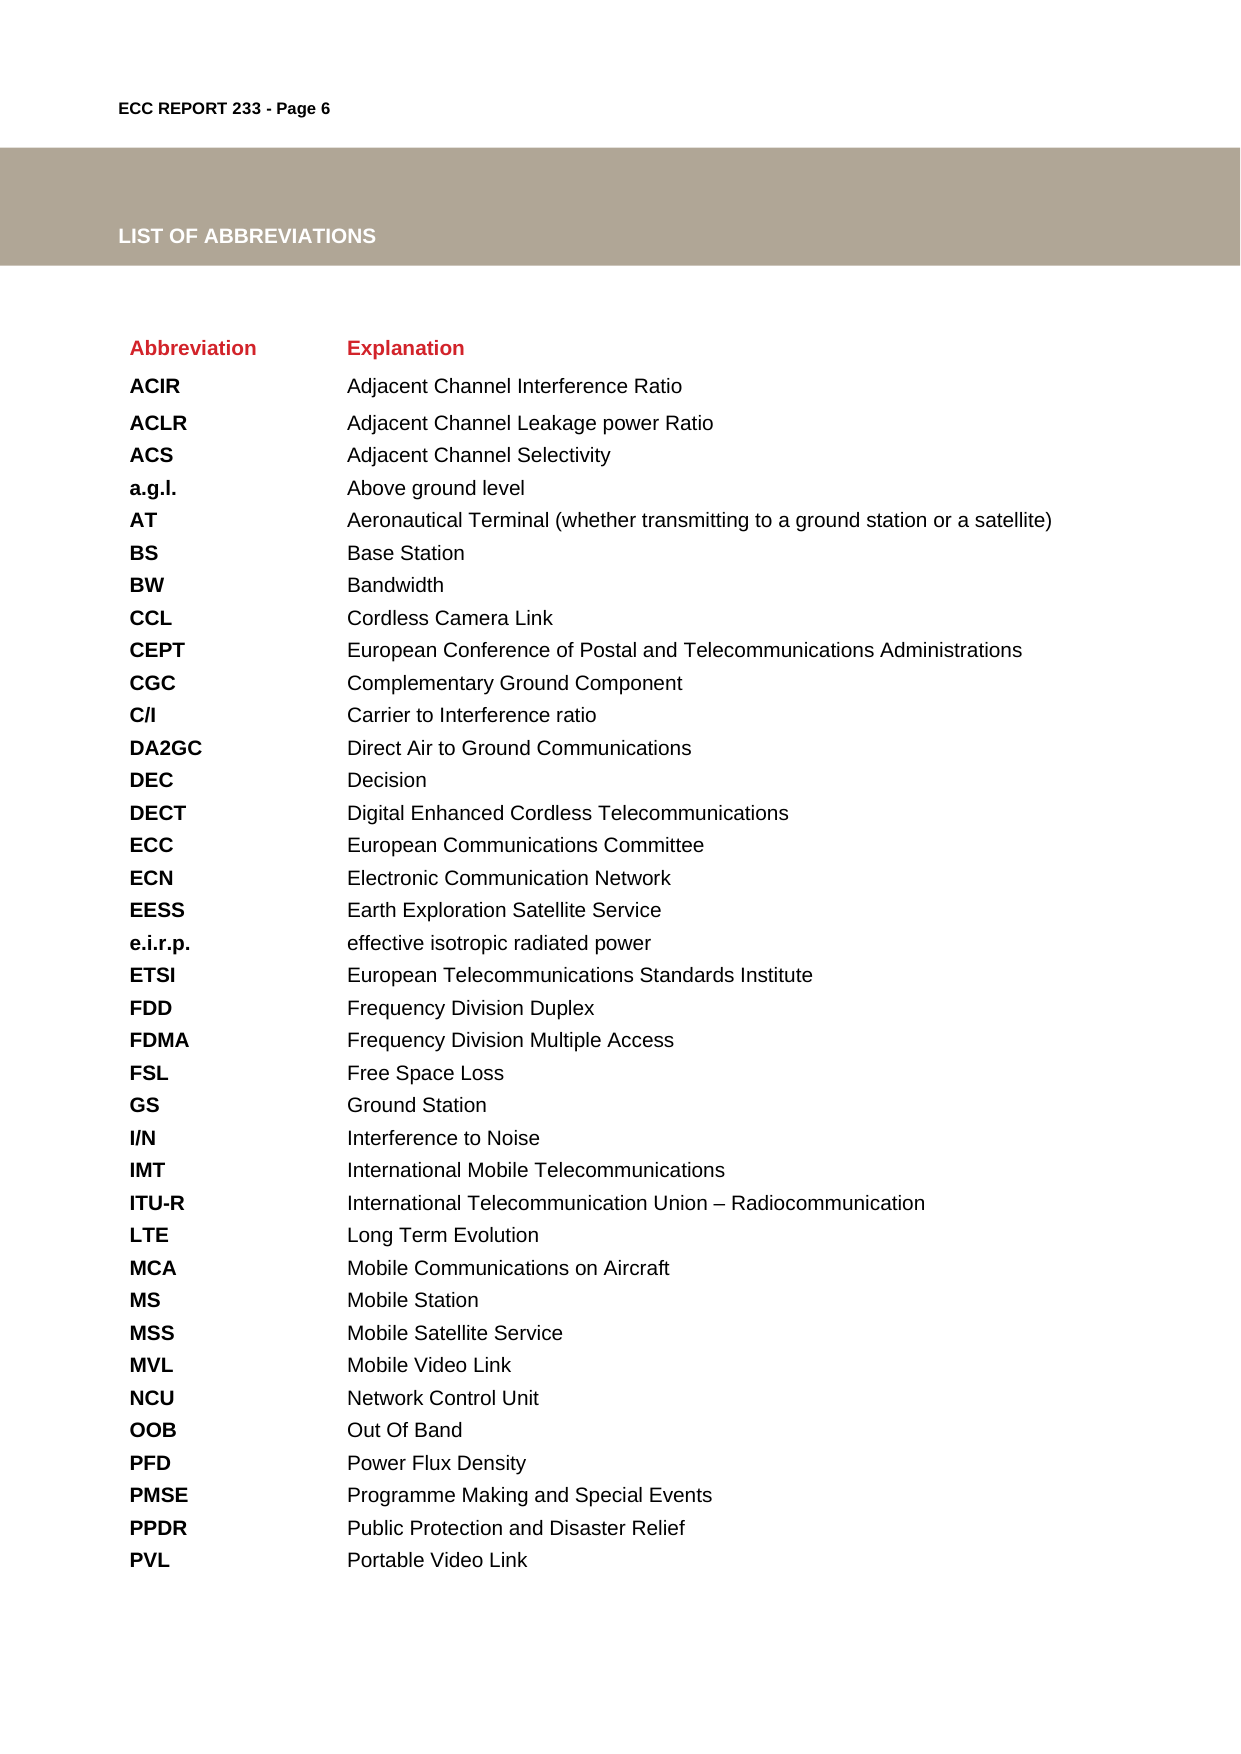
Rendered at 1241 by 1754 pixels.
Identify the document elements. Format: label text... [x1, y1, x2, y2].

table_cell DECT [118, 799, 336, 832]
table_cell Base Station [336, 539, 1145, 572]
table_cell Free Space Loss [336, 1059, 1145, 1092]
table_cell C/I [118, 702, 336, 734]
table_cell PMSE [118, 1482, 336, 1514]
table_cell BS [118, 539, 336, 572]
table_cell European Conference of Postal and Telecommunications Administrations [336, 637, 1145, 669]
table_cell EESS [118, 897, 336, 929]
table_cell FDMA [118, 1027, 336, 1059]
table_cell OOB [118, 1417, 336, 1449]
table_cell IMT [118, 1157, 336, 1189]
table_cell a.g.l. [118, 474, 336, 507]
table_cell European Communications Committee [336, 832, 1145, 864]
table_cell Adjacent Channel Interference Ratio [336, 373, 1145, 409]
table_cell Earth Exploration Satellite Service [336, 897, 1145, 929]
table_cell PVL [118, 1547, 336, 1579]
table_cell Above ground level [336, 474, 1145, 507]
table_cell Adjacent Channel Leakage power Ratio [336, 409, 1145, 442]
table_cell CCL [118, 604, 336, 637]
table_cell ETSI [118, 962, 336, 994]
table_cell European Telecommunications Standards Institute [336, 962, 1145, 994]
table_cell PPDR [118, 1514, 336, 1547]
table_cell Decision [336, 767, 1145, 799]
table_cell PFD [118, 1449, 336, 1482]
table_cell Carrier to Interference ratio [336, 702, 1145, 734]
table_cell AT [118, 507, 336, 539]
table_cell Bandwidth [336, 572, 1145, 604]
table_cell DEC [118, 767, 336, 799]
table_cell MCA [118, 1254, 336, 1287]
table_cell ECN [118, 864, 336, 897]
table_header Abbreviation [118, 322, 336, 373]
table_cell MVL [118, 1352, 336, 1384]
table_cell FDD [118, 994, 336, 1027]
table_cell Frequency Division Multiple Access [336, 1027, 1145, 1059]
table_cell Direct Air to Ground Communications [336, 734, 1145, 767]
table_cell Network Control Unit [336, 1384, 1145, 1417]
table_cell Programme Making and Special Events [336, 1482, 1145, 1514]
table_cell Frequency Division Duplex [336, 994, 1145, 1027]
table_cell DA2GC [118, 734, 336, 767]
table_cell Digital Enhanced Cordless Telecommunications [336, 799, 1145, 832]
text LIST OF ABBREVIATIONS [118, 224, 1122, 248]
table_cell BW [118, 572, 336, 604]
table_cell Complementary Ground Component [336, 669, 1145, 702]
table_cell effective isotropic radiated power [336, 929, 1145, 962]
table_cell International Mobile Telecommunications [336, 1157, 1145, 1189]
table_cell MSS [118, 1319, 336, 1352]
table_cell Power Flux Density [336, 1449, 1145, 1482]
table_cell Adjacent Channel Selectivity [336, 442, 1145, 474]
table_header Explanation [336, 322, 1145, 373]
table_cell Ground Station [336, 1092, 1145, 1124]
table_cell Public Protection and Disaster Relief [336, 1514, 1145, 1547]
table_cell Out Of Band [336, 1417, 1145, 1449]
table_cell ACLR [118, 409, 336, 442]
table_cell e.i.r.p. [118, 929, 336, 962]
table_cell GS [118, 1092, 336, 1124]
table_cell MS [118, 1287, 336, 1319]
table_cell ACIR [118, 373, 336, 409]
table_cell Long Term Evolution [336, 1222, 1145, 1254]
table_cell International Telecommunication Union – Radiocommunication [336, 1189, 1145, 1222]
table_cell LTE [118, 1222, 336, 1254]
table_cell Aeronautical Terminal (whether transmitting to a ground station or a satellite) [336, 507, 1145, 539]
table_cell ECC [118, 832, 336, 864]
table_cell FSL [118, 1059, 336, 1092]
table_cell ACS [118, 442, 336, 474]
table_cell Mobile Station [336, 1287, 1145, 1319]
table_cell Electronic Communication Network [336, 864, 1145, 897]
table_cell Cordless Camera Link [336, 604, 1145, 637]
table_cell Mobile Video Link [336, 1352, 1145, 1384]
table_cell Portable Video Link [336, 1547, 1145, 1579]
table_cell Mobile Communications on Aircraft [336, 1254, 1145, 1287]
table_cell I/N [118, 1124, 336, 1157]
table_cell Mobile Satellite Service [336, 1319, 1145, 1352]
table_cell NCU [118, 1384, 336, 1417]
table_cell CEPT [118, 637, 336, 669]
table_cell ITU-R [118, 1189, 336, 1222]
table_cell Interference to Noise [336, 1124, 1145, 1157]
table_cell CGC [118, 669, 336, 702]
